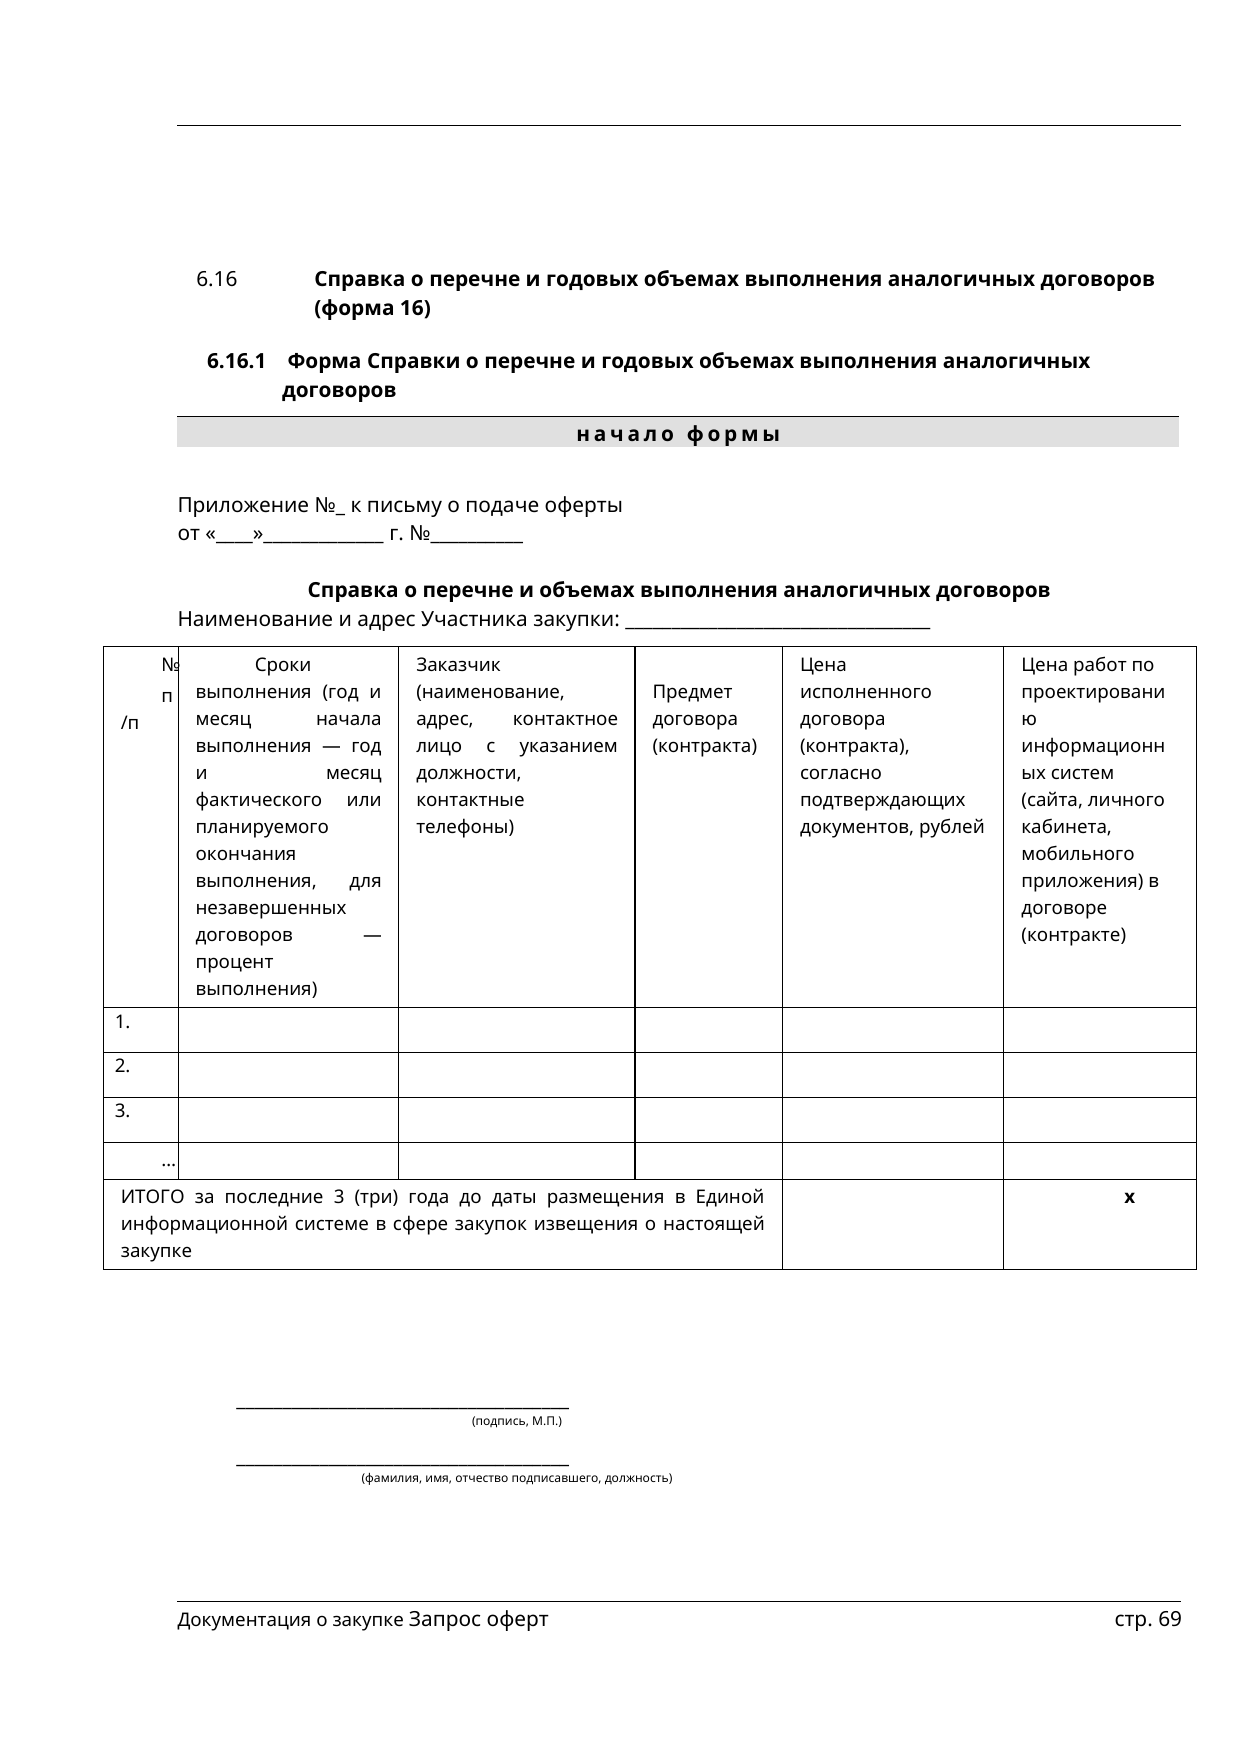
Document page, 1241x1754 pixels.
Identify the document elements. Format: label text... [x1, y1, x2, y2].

table_cell [1004, 1143, 1196, 1178]
table_header Сроки выполнения (год и месяц начала выполнения — год и месяц фактического или планируемого окончания выполнения, для незавершенных договоров — процент выполнения) [179, 647, 398, 1007]
table_cell [179, 1008, 398, 1052]
table_cell ИТОГО за последние 3 (три) года до даты размещения в Единой информационной системе в сфере закупок извещения о настоящей закупке [104, 1180, 782, 1269]
text начало формы [177, 417, 1179, 447]
text ____________________________________ [177, 1384, 1181, 1412]
table_header № п/п [104, 647, 178, 1007]
table_cell [399, 1008, 634, 1052]
table_cell [1004, 1008, 1196, 1052]
table_cell [1004, 1053, 1196, 1097]
table_cell [783, 1098, 1003, 1142]
list Форма Справки о перечне и годовых объемах выполнения аналогичных договоров [207, 346, 1181, 403]
table_cell [783, 1008, 1003, 1052]
table_cell [179, 1053, 398, 1097]
table_cell [179, 1098, 398, 1142]
table_cell [399, 1098, 634, 1142]
text (фамилия, имя, отчество подписавшего, должность) [177, 1469, 797, 1498]
table_cell … [104, 1143, 178, 1178]
table_header Цена работ по проектированию информационных систем (сайта, личного кабинета, мобильного приложения) в договоре (контракте) [1004, 647, 1196, 1007]
table_cell [179, 1143, 398, 1178]
subtitle Справка о перечне и годовых объемах выполнения аналогичных договоров (форма 16) [196, 264, 1181, 321]
text Справка о перечне и объемах выполнения аналогичных договоров [177, 575, 1181, 604]
table_cell [636, 1098, 782, 1142]
table_header Заказчик (наименование, адрес, контактное лицо с указанием должности, контактные телефоны) [399, 647, 634, 1007]
table_cell [783, 1180, 1003, 1269]
table_header Предмет договора (контракта) [636, 647, 782, 1007]
table_cell [104, 1098, 178, 1142]
table_header Цена исполненного договора (контракта), согласно подтверждающих документов, рублей [783, 647, 1003, 1007]
table_cell х [1004, 1180, 1196, 1269]
table_cell [399, 1143, 634, 1178]
table_cell [636, 1143, 782, 1178]
table_cell [104, 1008, 178, 1052]
table_cell [636, 1008, 782, 1052]
table_cell [783, 1053, 1003, 1097]
table_cell [1004, 1098, 1196, 1142]
text Наименование и адрес Участника закупки: _________________________________ [177, 604, 1181, 632]
table_cell [636, 1053, 782, 1097]
table_cell [104, 1053, 178, 1097]
table_cell [783, 1143, 1003, 1178]
table_cell [399, 1053, 634, 1097]
text ____________________________________ [177, 1441, 1181, 1469]
text (подпись, М.П.) [177, 1412, 797, 1441]
text Приложение №_ к письму о подаче оферты от «____»_____________ г. №__________ [177, 490, 1181, 547]
